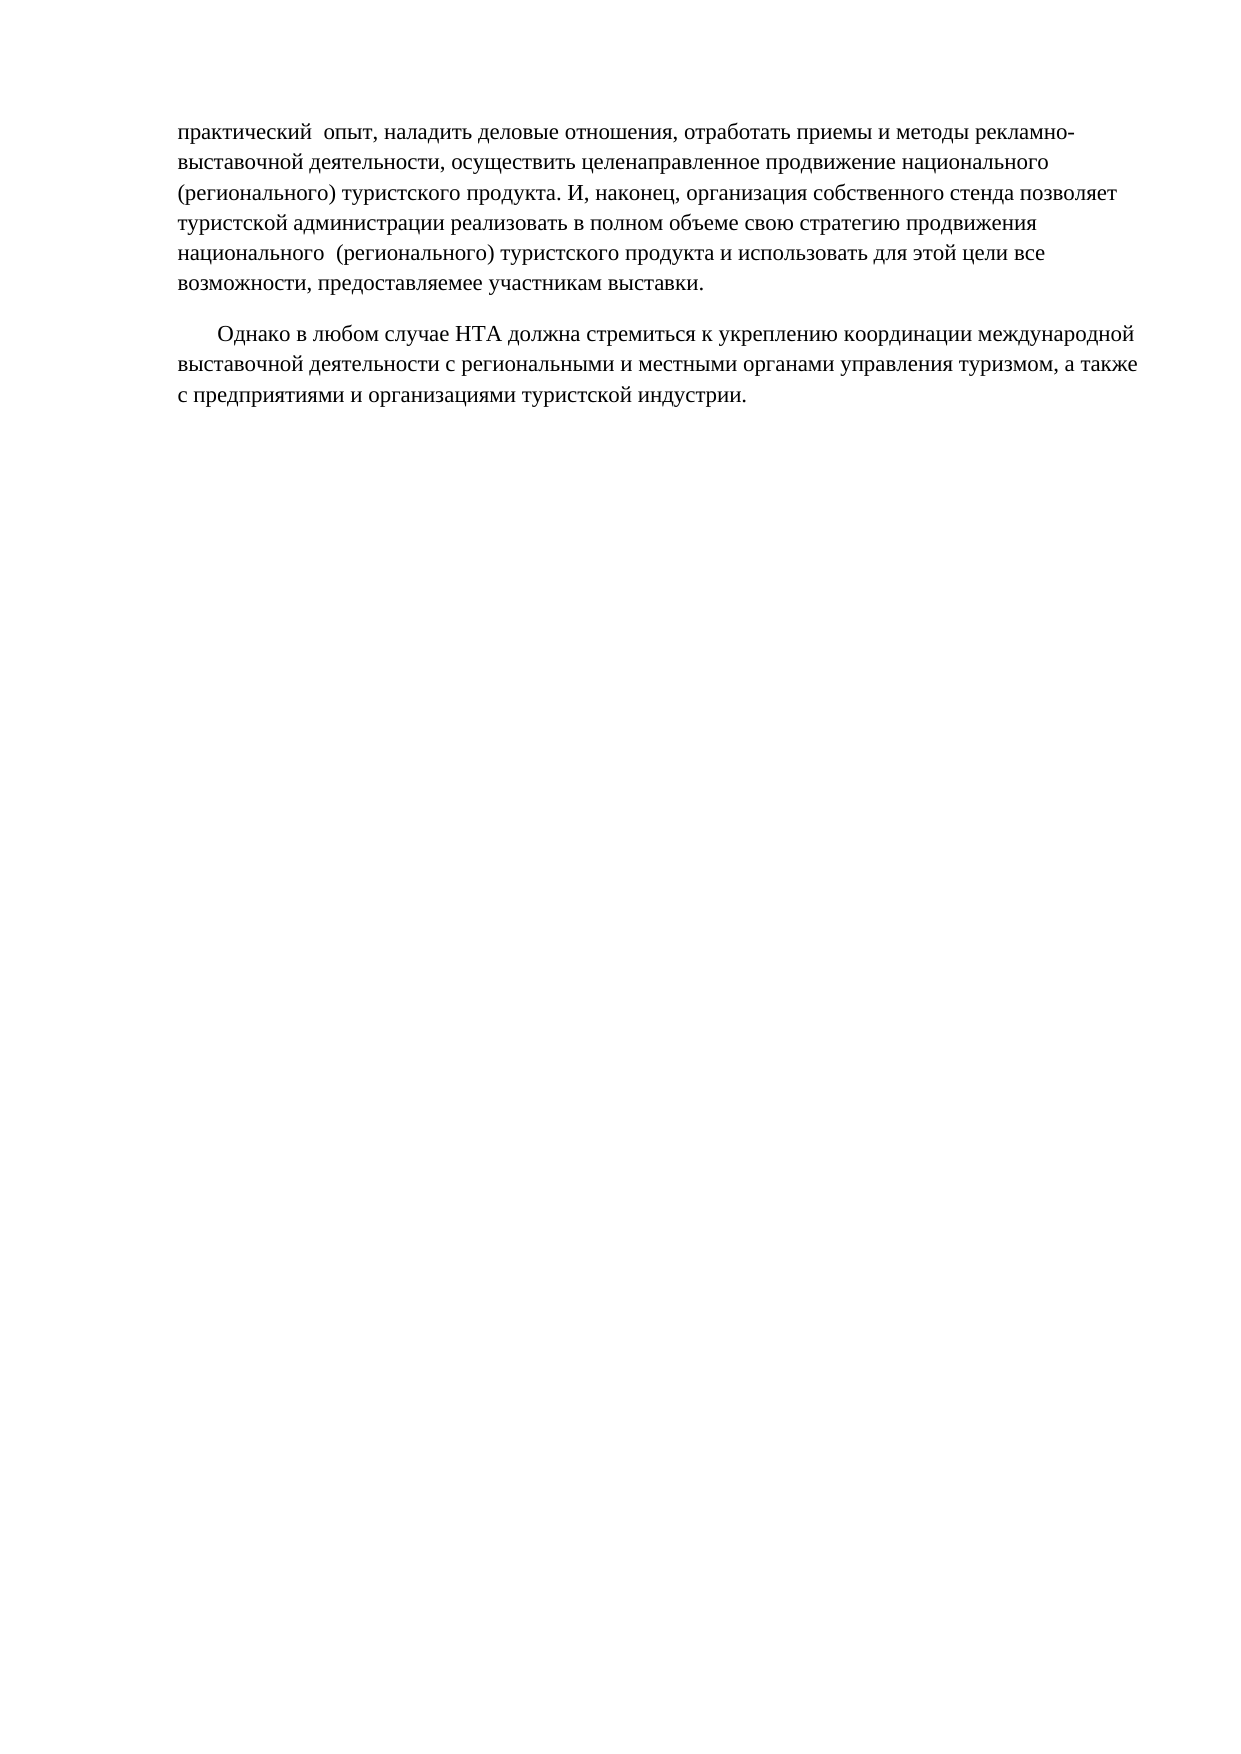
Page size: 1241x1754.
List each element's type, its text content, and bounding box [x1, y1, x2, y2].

text Однако в любом случае НТА должна стремиться к укреплению координации международной выставочной деятельности с региональными и местными органами управления туризмом, а также с предприятиями и организациями туристской индустрии. [177, 320, 1152, 407]
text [177, 118, 1152, 296]
